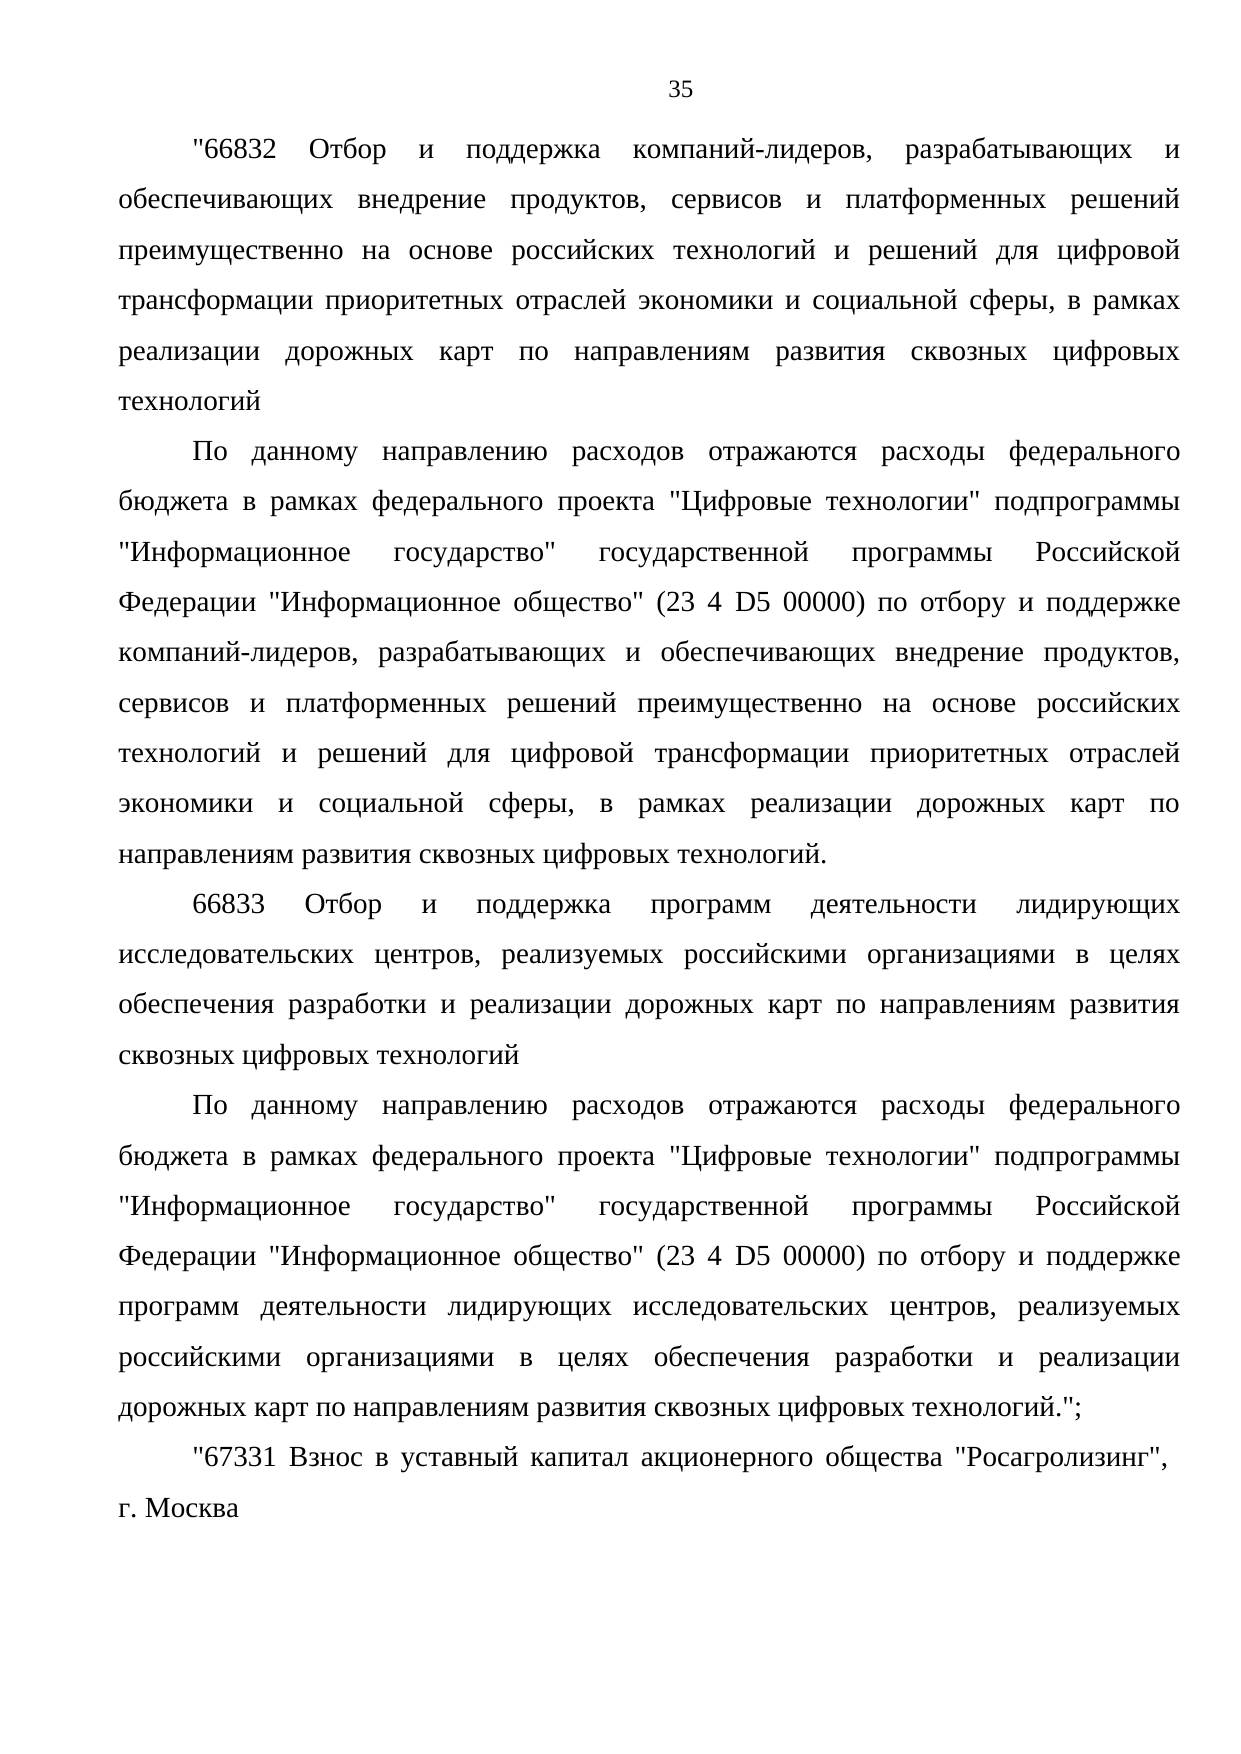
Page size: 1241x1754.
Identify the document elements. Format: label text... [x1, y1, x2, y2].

text 66833 Отбор и поддержка программ деятельности лидирующих исследовательских центров, реализуемых российскими организациями в целях обеспечения разработки и реализации дорожных карт по направлениям развития сквозных цифровых технологий [118, 886, 1181, 1071]
text По данному направлению расходов отражаются расходы федерального бюджета в рамках федерального проекта "Цифровые технологии" подпрограммы "Информационное государство" государственной программы Российской Федерации "Информационное общество" (23 4 D5 00000) по отбору и поддержке компаний-лидеров, разрабатывающих и обеспечивающих внедрение продуктов, сервисов и платформенных решений преимущественно на основе российских технологий и решений для цифровой трансформации приоритетных отраслей экономики и социальной сферы, в рамках реализации дорожных карт по направлениям развития сквозных цифровых технологий. [118, 433, 1181, 869]
text "66832 Отбор и поддержка компаний-лидеров, разрабатывающих и обеспечивающих внедрение продуктов, сервисов и платформенных решений преимущественно на основе российских технологий и решений для цифровой трансформации приоритетных отраслей экономики и социальной сферы, в рамках реализации дорожных карт по направлениям развития сквозных цифровых технологий [118, 131, 1181, 416]
text По данному направлению расходов отражаются расходы федерального бюджета в рамках федерального проекта "Цифровые технологии" подпрограммы "Информационное государство" государственной программы Российской Федерации "Информационное общество" (23 4 D5 00000) по отбору и поддержке программ деятельности лидирующих исследовательских центров, реализуемых российскими организациями в целях обеспечения разработки и реализации дорожных карт по направлениям развития сквозных цифровых технологий."; [118, 1087, 1181, 1423]
text "67331 Взнос в уставный капитал акционерного общества "Росагролизинг", г. Москва [118, 1439, 1181, 1523]
